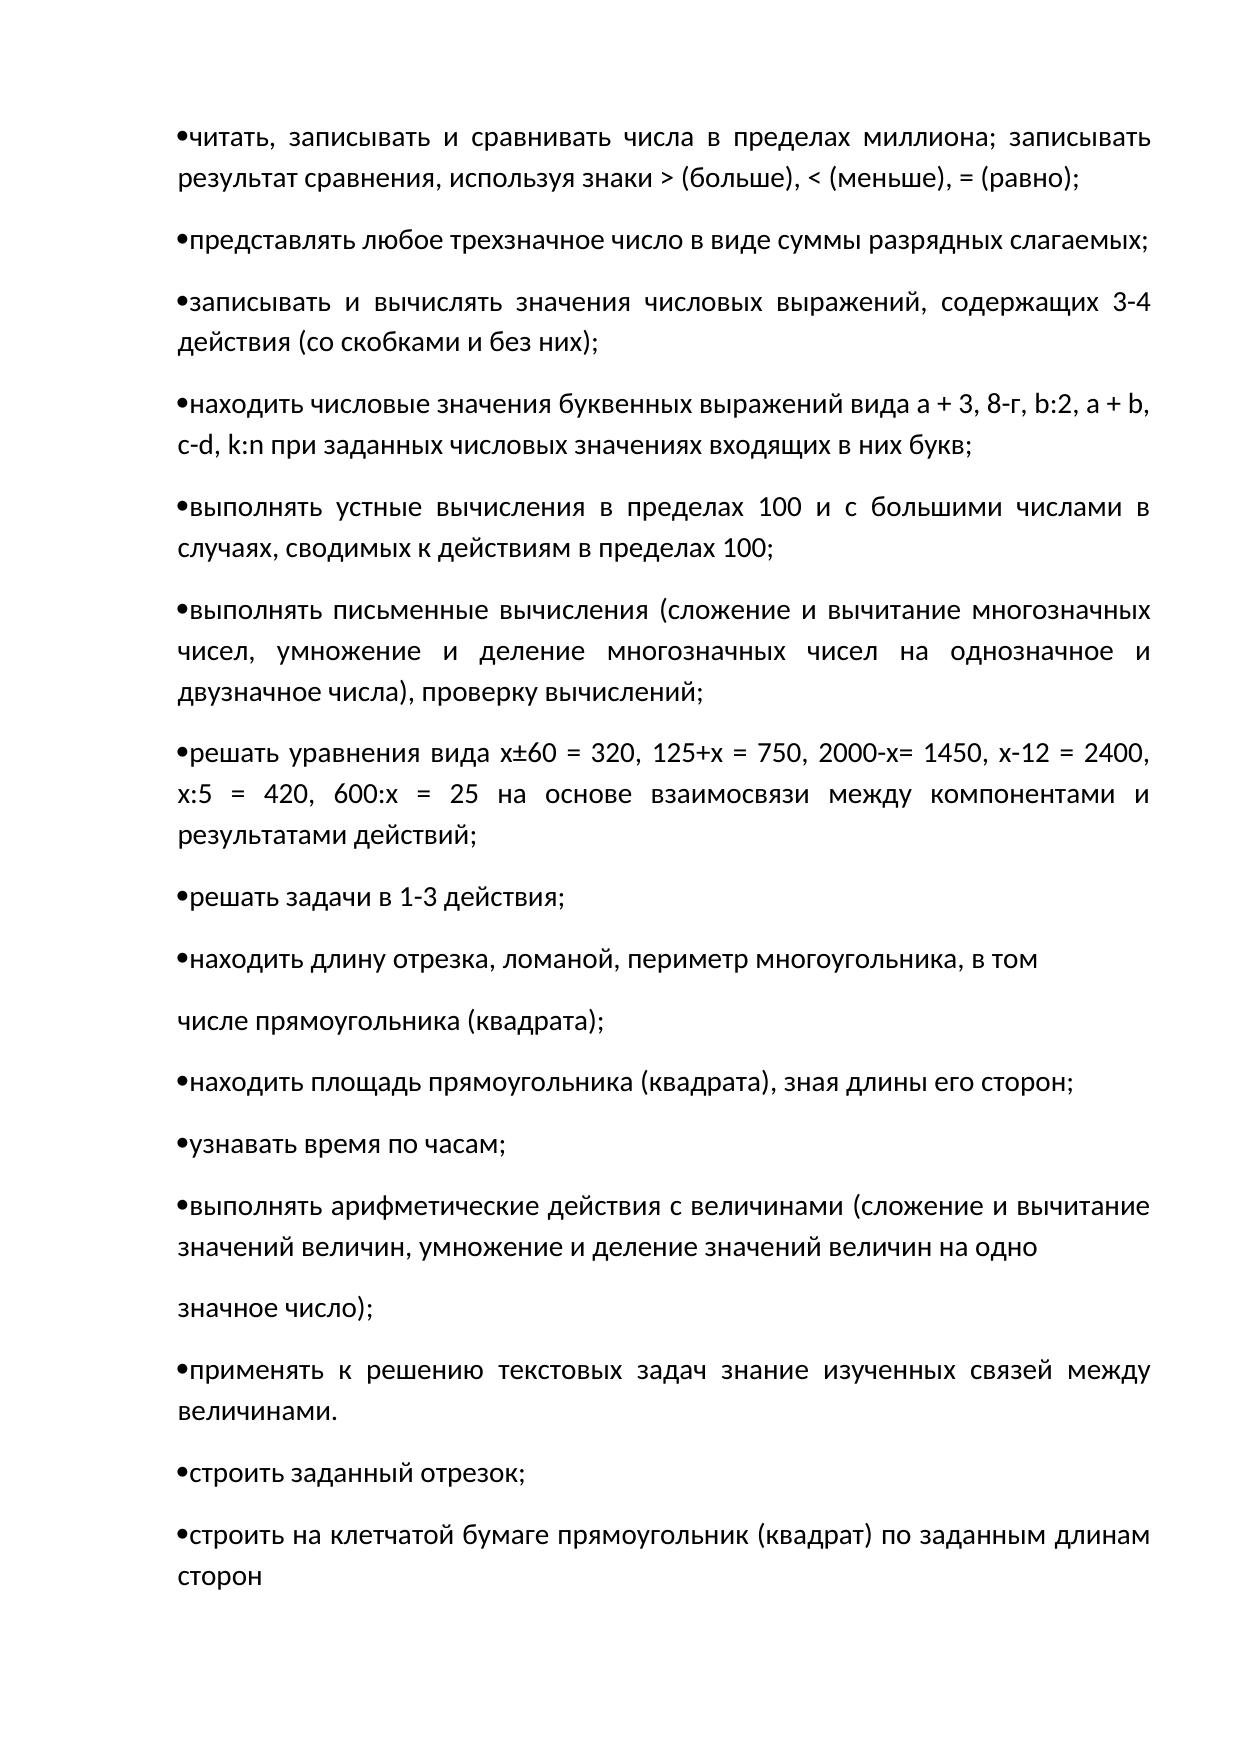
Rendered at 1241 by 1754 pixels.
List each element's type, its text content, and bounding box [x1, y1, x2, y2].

text находить площадь прямоугольника (квадрата), зная длины его сторон; [177, 1063, 1152, 1099]
text читать, записывать и сравнивать числа в пределах миллиона; записывать результат сравнения, используя знаки > (больше), < (меньше), = (равно); [177, 118, 1152, 195]
text выполнять арифметические действия с величинами (сложение и вычитание значений величин, умножение и деление значений величин на одно [177, 1187, 1152, 1263]
text решать уравнения вида х±60 = 320, 125+х = 750, 2000-х= 1450, х-12 = 2400, х:5 = 420, 600:х = 25 на основе взаимосвязи между компонентами и результатами действий; [177, 734, 1152, 852]
text представлять любое трехзначное число в виде суммы разрядных слагаемых; [177, 221, 1152, 256]
text применять к решению текстовых задач знание изученных связей между величинами. [177, 1351, 1152, 1428]
text узнавать время по часам; [177, 1125, 1152, 1161]
text строить на клетчатой бумаге прямоугольник (квадрат) по заданным длинам сторон [177, 1516, 1152, 1592]
text записывать и вычислять значения числовых выражений, содержащих 3-4 действия (со скобками и без них); [177, 283, 1152, 359]
text числе прямоугольника (квадрата); [177, 1002, 1152, 1037]
text решать задачи в 1-3 действия; [177, 878, 1152, 914]
text находить числовые значения буквенных выражений вида а + 3, 8-г, b:2, a + b, c-d, k:n при заданных числовых значениях входящих в них букв; [177, 385, 1152, 462]
text выполнять письменные вычисления (сложение и вычитание многозначных чисел, умножение и деление многозначных чисел на однозначное и двузначное числа), проверку вычислений; [177, 591, 1152, 708]
text выполнять устные вычисления в пределах 100 и с большими числами в случаях, сводимых к действиям в пределах 100; [177, 488, 1152, 564]
text находить длину отрезка, ломаной, периметр многоугольника, в том [177, 940, 1152, 975]
text значное число); [177, 1289, 1152, 1325]
text строить заданный отрезок; [177, 1454, 1152, 1490]
